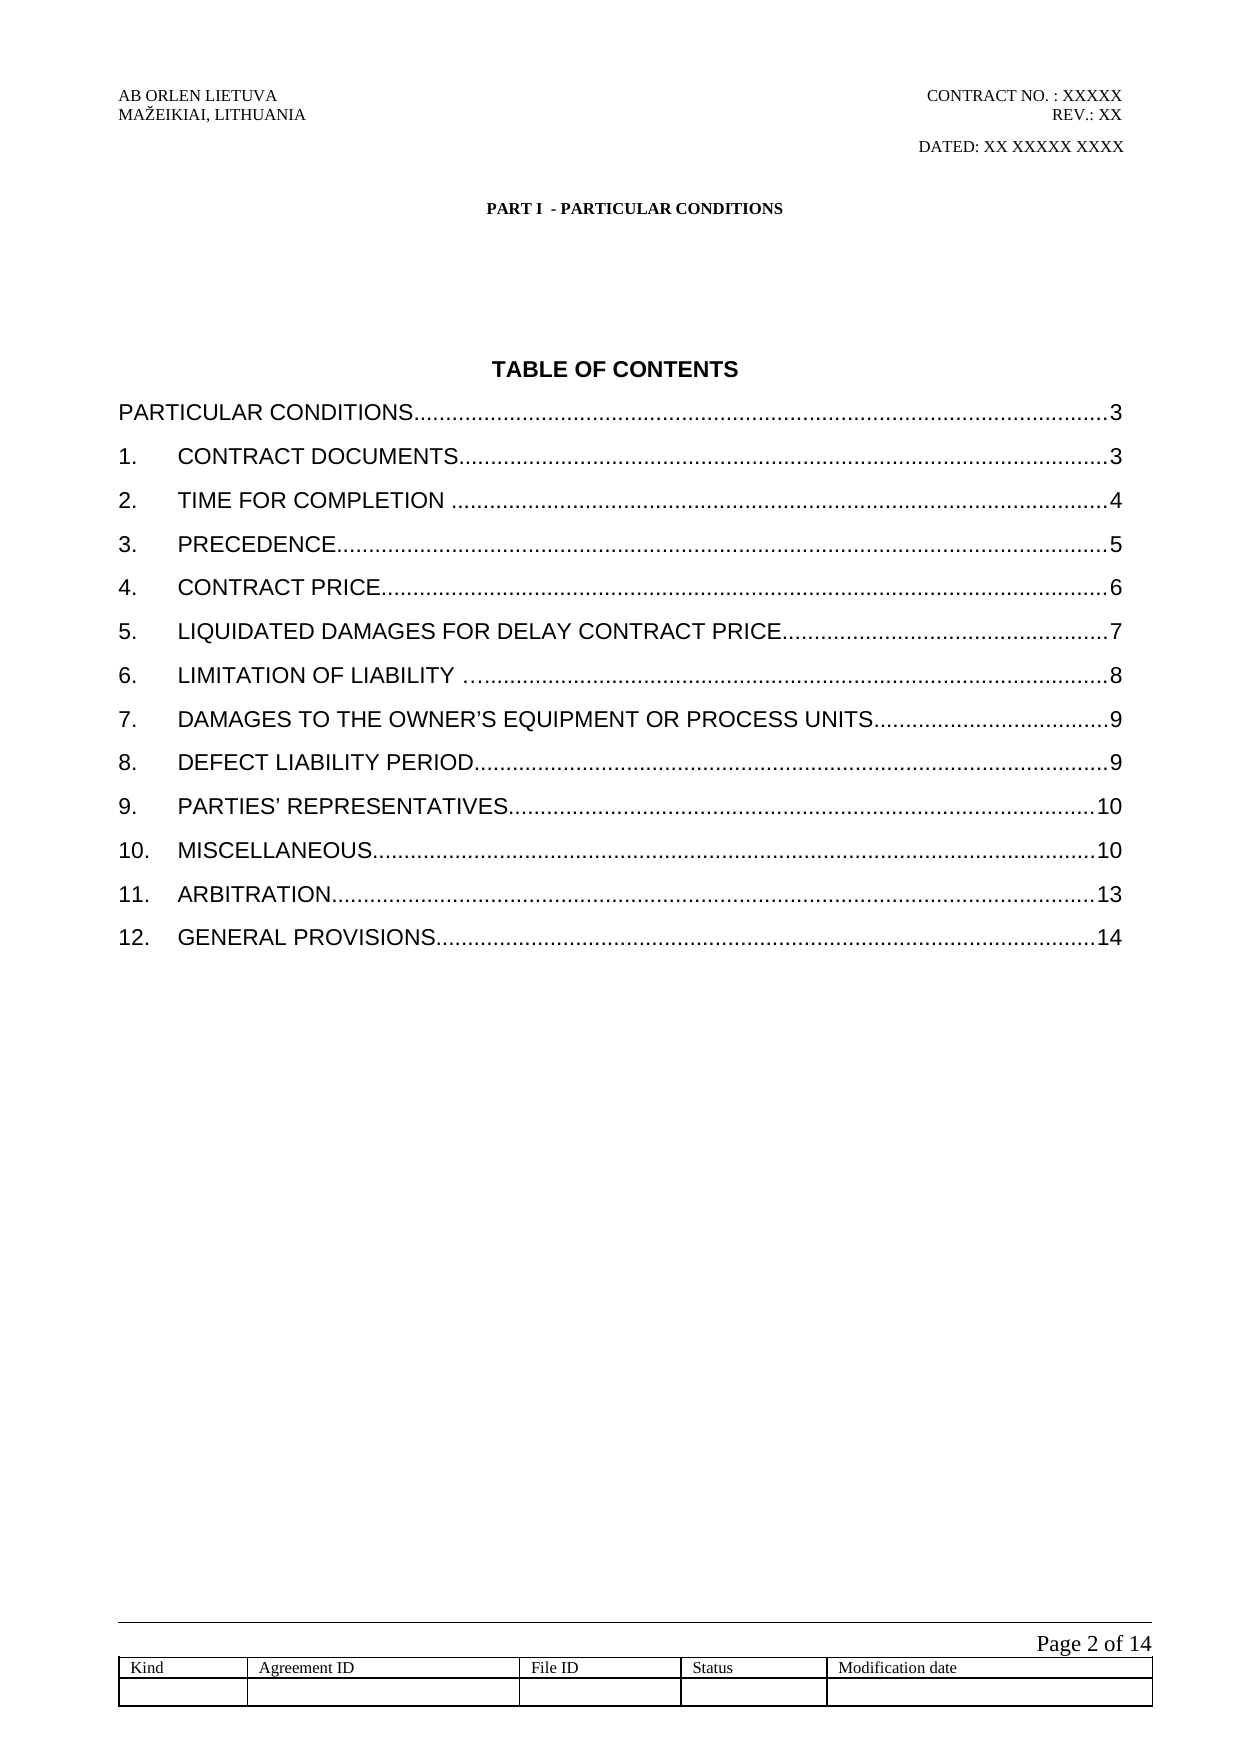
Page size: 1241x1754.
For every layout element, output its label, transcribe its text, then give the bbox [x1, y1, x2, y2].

text 4. CONTRACT PRICE 6 [118, 569, 1152, 601]
text 7. DAMAGES TO THE OWNER’S EQUIPMENT OR PROCESS UNITS 9 [118, 701, 1152, 732]
text 1. CONTRACT DOCUMENTS 3 [118, 438, 1152, 469]
text 6. LIMITATION OF LIABILITY …. 8 [118, 657, 1152, 688]
text 10. MISCELLANEOUS 10 [118, 832, 1152, 863]
text PARTICULAR CONDITIONS 3 [118, 394, 1152, 426]
text 12. GENERAL PROVISIONS 14 [118, 919, 1152, 951]
text 3. PRECEDENCE 5 [118, 526, 1152, 557]
text 5. LIQUIDATED DAMAGES FOR DELAY CONTRACT PRICE 7 [118, 613, 1152, 644]
text 11. ARBITRATION 13 [118, 876, 1152, 907]
text 8. DEFECT LIABILITY PERIOD 9 [118, 744, 1152, 776]
text 2. TIME FOR COMPLETION 4 [118, 482, 1152, 513]
text 9. PARTIES’ REPRESENTATIVES 10 [118, 788, 1152, 819]
